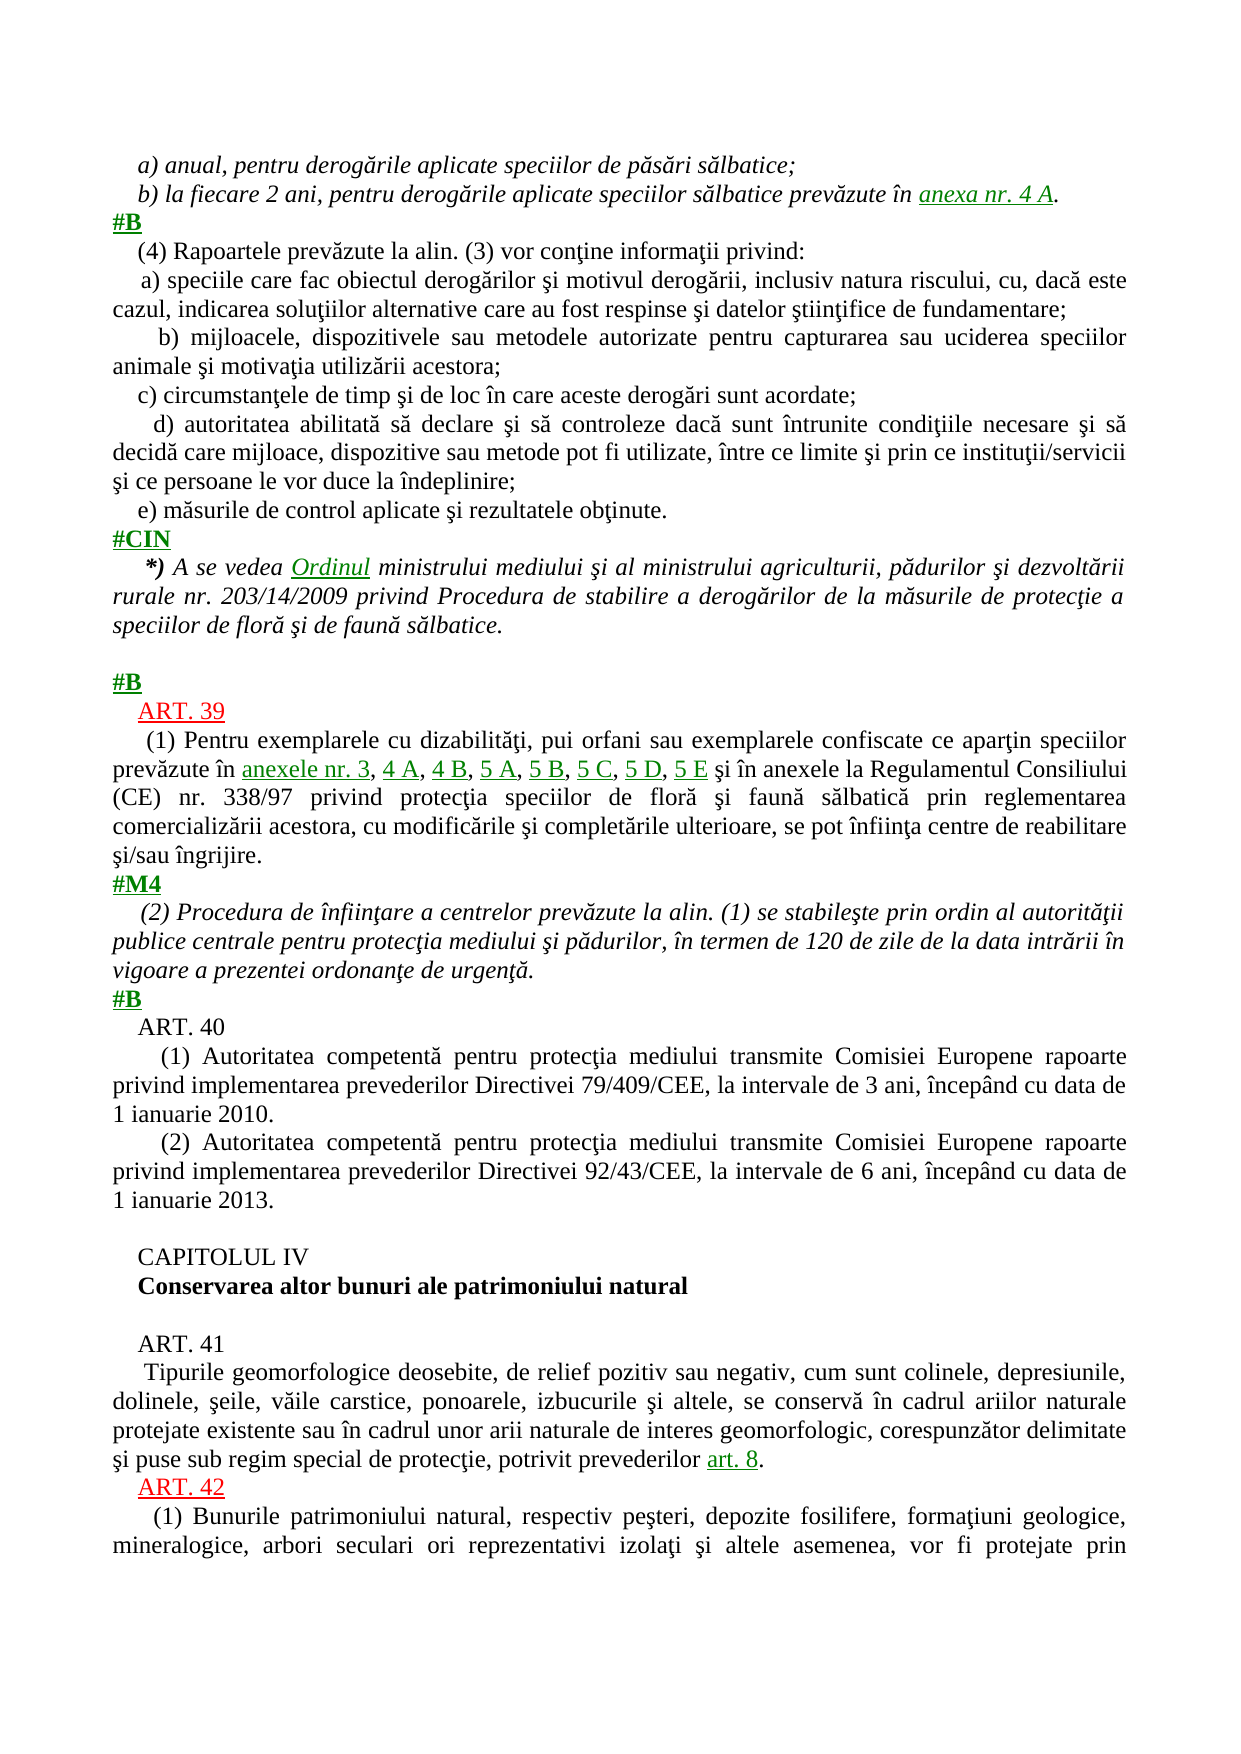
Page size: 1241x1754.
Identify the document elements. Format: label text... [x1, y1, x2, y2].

text ART. 39 [112, 696, 1128, 725]
text Tipurile geomorfologice deosebite, de relief pozitiv sau negativ, cum sunt colinele, depresiunile, dolinele, şeile, văile carstice, ponoarele, izbucurile şi altele, se conservă în cadrul ariilor naturale protejate existente sau în cadrul unor arii naturale de interes geomorfologic, corespunzător delimitate şi puse sub regim special de protecţie, potrivit prevederilor art. 8. [112, 1357, 1128, 1472]
text #B [112, 667, 1128, 696]
text b) mijloacele, dispozitivele sau metodele autorizate pentru capturarea sau uciderea speciilor animale şi motivaţia utilizării acestora; [112, 322, 1128, 380]
text e) măsurile de control aplicate şi rezultatele obţinute. [112, 495, 1128, 524]
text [112, 1501, 1128, 1559]
text Conservarea altor bunuri ale patrimoniului natural [112, 1271, 1128, 1300]
text ART. 40 [112, 1012, 1128, 1041]
text (2) Autoritatea competentă pentru protecţia mediului transmite Comisiei Europene rapoarte privind implementarea prevederilor Directivei 92/43/CEE, la intervale de 6 ani, începând cu data de 1 ianuarie 2013. [112, 1127, 1128, 1214]
text a) speciile care fac obiectul derogărilor şi motivul derogării, inclusiv natura riscului, cu, dacă este cazul, indicarea soluţiilor alternative care au fost respinse şi datelor ştiinţifice de fundamentare; [112, 265, 1128, 322]
text ART. 41 [112, 1329, 1128, 1357]
text *) A se vedea Ordinul ministrului mediului şi al ministrului agriculturii, pădurilor şi dezvoltării rurale nr. 203/14/2009 privind Procedura de stabilire a derogărilor de la măsurile de protecţie a speciilor de floră şi de faună sălbatice. [112, 552, 1128, 639]
text c) circumstanţele de timp şi de loc în care aceste derogări sunt acordate; [112, 380, 1128, 409]
text ART. 42 [112, 1472, 1128, 1501]
text #CIN [112, 524, 1128, 552]
text (4) Rapoartele prevăzute la alin. (3) vor conţine informaţii privind: [112, 236, 1128, 265]
text #M4 [112, 869, 1128, 897]
text (2) Procedura de înfiinţare a centrelor prevăzute la alin. (1) se stabileşte prin ordin al autorităţii publice centrale pentru protecţia mediului şi pădurilor, în termen de 120 de zile de la data intrării în vigoare a prezentei ordonanţe de urgenţă. [112, 897, 1128, 984]
text d) autoritatea abilitată să declare şi să controleze dacă sunt întrunite condiţiile necesare şi să decidă care mijloace, dispozitive sau metode pot fi utilizate, între ce limite şi prin ce instituţii/servicii şi ce persoane le vor duce la îndeplinire; [112, 409, 1128, 495]
text CAPITOLUL IV [112, 1242, 1128, 1271]
text (1) Pentru exemplarele cu dizabilităţi, pui orfani sau exemplarele confiscate ce aparţin speciilor prevăzute în anexele nr. 3, 4 A, 4 B, 5 A, 5 B, 5 C, 5 D, 5 E şi în anexele la Regulamentul Consiliului (CE) nr. 338/97 privind protecţia speciilor de floră şi faună sălbatică prin reglementarea comercializării acestora, cu modificările şi completările ulterioare, se pot înfiinţa centre de reabilitare şi/sau îngrijire. [112, 725, 1128, 869]
text (1) Autoritatea competentă pentru protecţia mediului transmite Comisiei Europene rapoarte privind implementarea prevederilor Directivei 79/409/CEE, la intervale de 3 ani, începând cu data de 1 ianuarie 2010. [112, 1041, 1128, 1127]
text b) la fiecare 2 ani, pentru derogările aplicate speciilor sălbatice prevăzute în anexa nr. 4 A. [112, 179, 1128, 207]
text #B [112, 207, 1128, 236]
text #B [112, 984, 1128, 1012]
text a) anual, pentru derogările aplicate speciilor de păsări sălbatice; [112, 150, 1128, 179]
